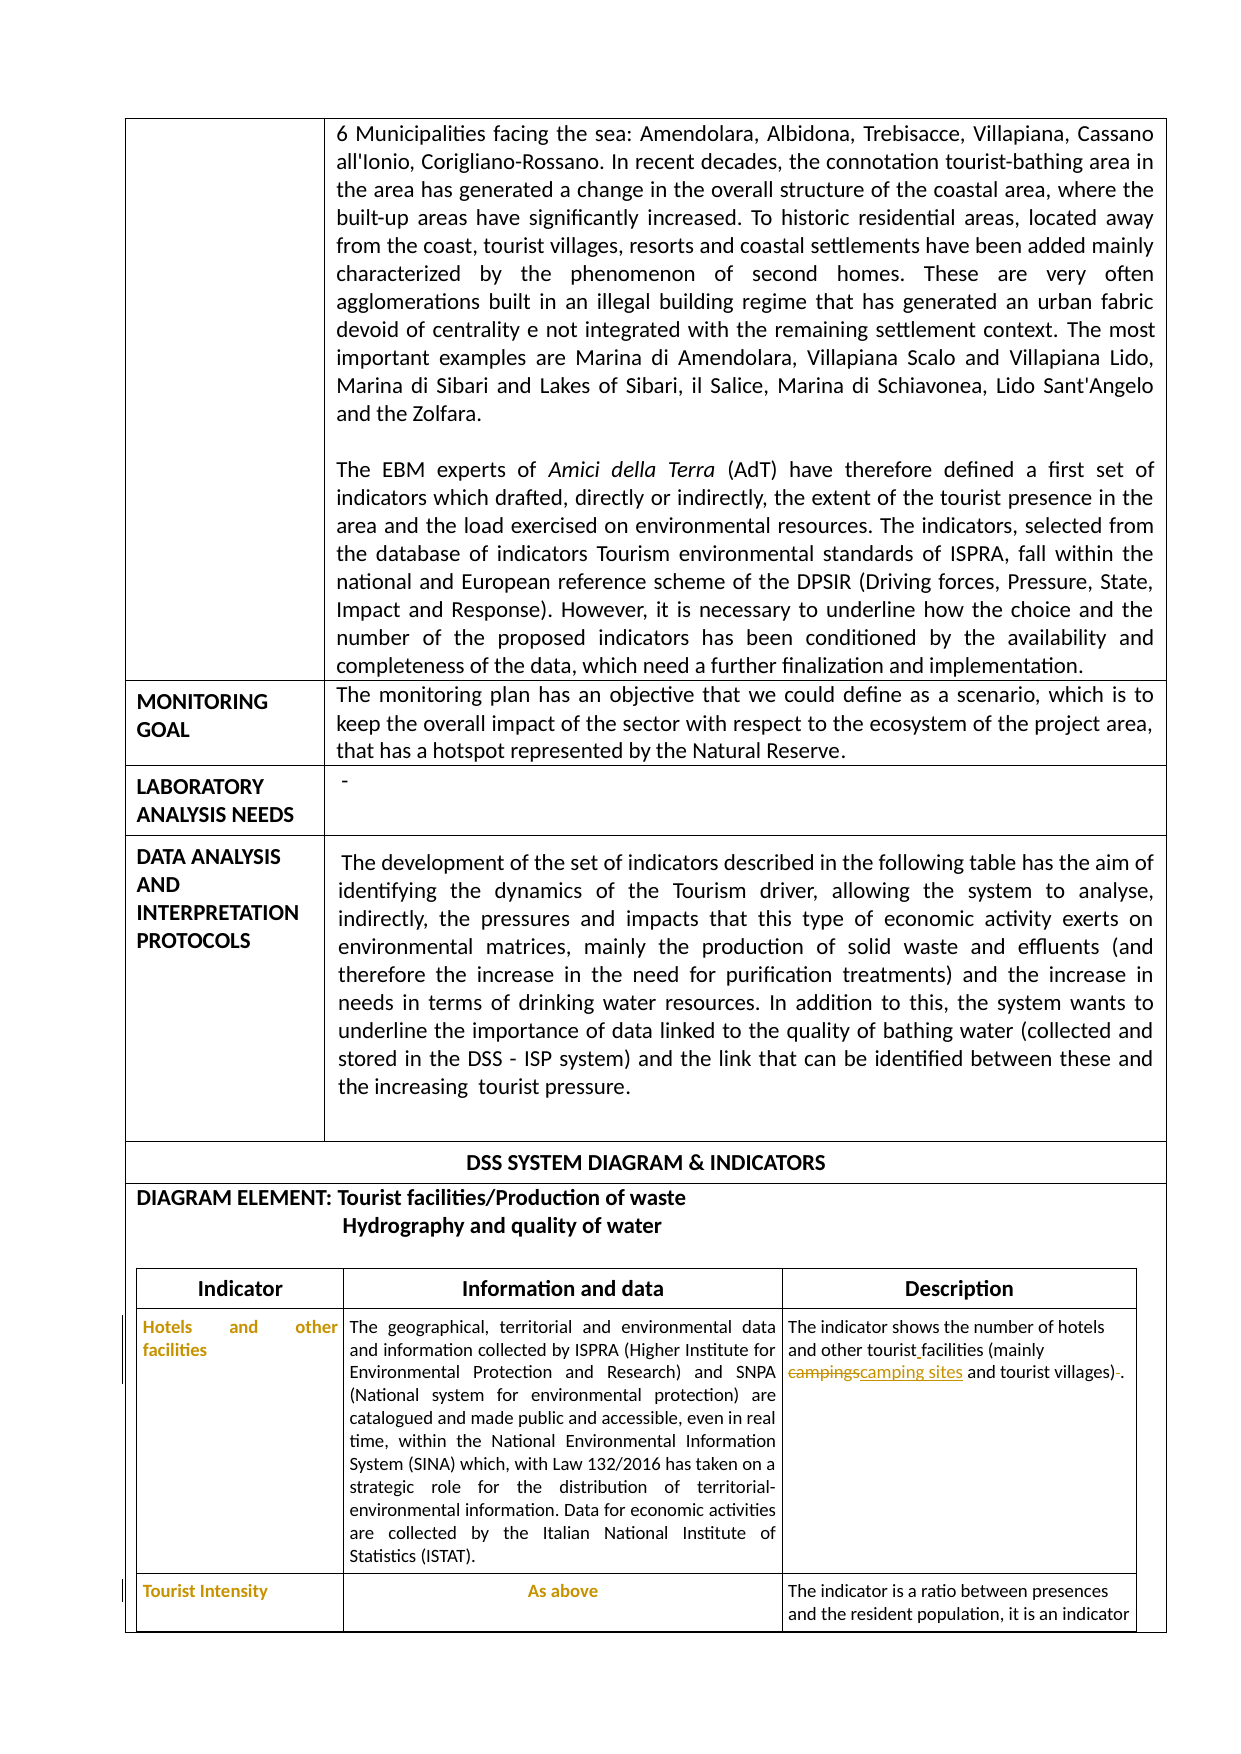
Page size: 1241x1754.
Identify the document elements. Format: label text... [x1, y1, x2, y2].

table_cell The development of the set of indicators described in the following table has the aim of identifying the dynamics of the Tourism driver, allowing the system to analyse, indirectly, the pressures and impacts that this type of economic activity exerts on environmental matrices, mainly the production of solid waste and effluents (and therefore the increase in the need for purification treatments) and the increase in needs in terms of drinking water resources. In addition to this, the system wants to underline the importance of data linked to the quality of bathing water (collected and stored in the DSS - ISP system) and the link that can be identified between these and the increasing tourist pressure. [325, 836, 1166, 1141]
table_cell LABORATORY ANALYSIS NEEDS [126, 766, 324, 835]
table_cell MONITORING GOAL [126, 681, 324, 765]
table_cell The monitoring plan has an objective that we could define as a scenario, which is to keep the overall impact of the sector with respect to the ecosystem of the project area, that has a hotspot represented by the Natural Reserve. [325, 681, 1166, 765]
table_cell Data Analysis and interpretation protocols [126, 836, 324, 1141]
table_cell DSS System Diagram & INDICATORS [126, 1142, 1166, 1182]
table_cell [126, 1184, 1166, 1632]
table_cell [325, 119, 1166, 679]
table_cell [126, 119, 324, 679]
table_cell - [325, 766, 1166, 835]
